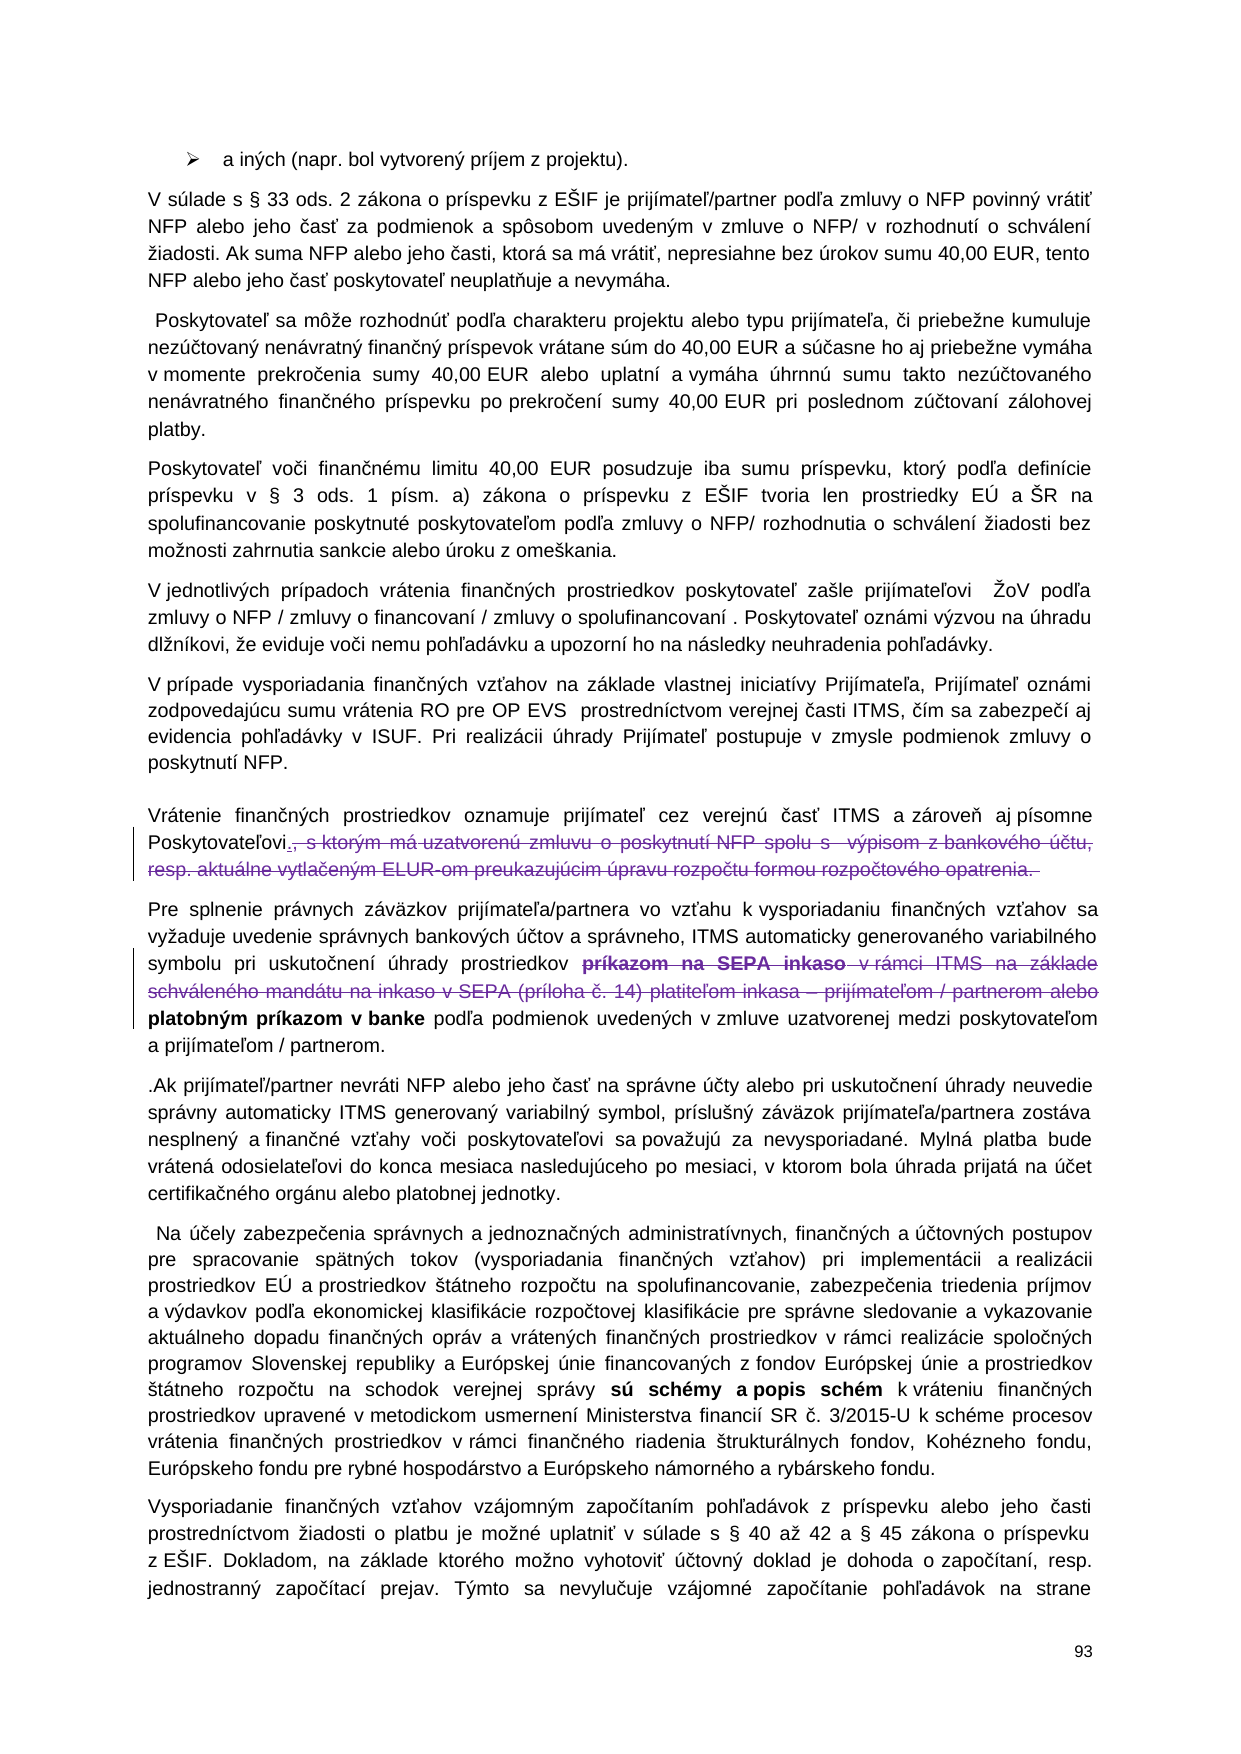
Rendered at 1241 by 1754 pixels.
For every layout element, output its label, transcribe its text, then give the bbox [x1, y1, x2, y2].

text V súlade s § 33 ods. 2 zákona o príspevku z EŠIF je prijímateľ/partner podľa zmluvy o NFP povinný vrátiť NFP alebo jeho časť za podmienok a spôsobom uvedeným v zmluve o NFP/ v rozhodnutí o schválení žiadosti. Ak suma NFP alebo jeho časti, ktorá sa má vrátiť, nepresiahne bez úrokov sumu 40,00 EUR, tento NFP alebo jeho časť poskytovateľ neuplatňuje a nevymáha. [148, 187, 1092, 292]
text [148, 1495, 1092, 1599]
text V prípade vysporiadania finančných vzťahov na základe vlastnej iniciatívy Prijímateľa, Prijímateľ oznámi zodpovedajúcu sumu vrátenia RO pre OP EVS prostredníctvom verejnej časti ITMS, čím sa zabezpečí aj evidencia pohľadávky v ISUF. Pri realizácii úhrady Prijímateľ postupuje v zmysle podmienok zmluvy o poskytnutí NFP. [148, 672, 1092, 773]
list a iných (napr. bol vytvorený príjem z projektu). [185, 148, 1092, 171]
text Pre splnenie právnych záväzkov prijímateľa/partnera vo vzťahu k vysporiadaniu finančných vzťahov sa vyžaduje uvedenie správnych bankových účtov a správneho, ITMS automaticky generovaného variabilného symbolu pri uskutočnení úhrady prostriedkov platobným príkazom v banke podľa podmienok uvedených v zmluve uzatvorenej medzi poskytovateľom a prijímateľom / partnerom. [148, 993, 1098, 1057]
text Vrátenie finančných prostriedkov oznamuje prijímateľ cez verejnú časť ITMS a zároveň aj písomne Poskytovateľovi [148, 804, 1092, 881]
text Poskytovateľ voči finančnému limitu 40,00 EUR posudzuje iba sumu príspevku, ktorý podľa definície príspevku v § 3 ods. 1 písm. a) zákona o príspevku z EŠIF tvoria len prostriedky EÚ a ŠR na spolufinancovanie poskytnuté poskytovateľom podľa zmluvy o NFP/ rozhodnutia o schválení žiadosti bez možnosti zahrnutia sankcie alebo úroku z omeškania. [148, 457, 1092, 561]
text V jednotlivých prípadoch vrátenia finančných prostriedkov poskytovateľ zašle prijímateľovi ŽoV podľa zmluvy o NFP / zmluvy o financovaní / zmluvy o spolufinancovaní . Poskytovateľ oznámi výzvou na úhradu dlžníkovi, že eviduje voči nemu pohľadávku a upozorní ho na následky neuhradenia pohľadávky. [148, 578, 1092, 656]
text .Ak prijímateľ/partner nevráti NFP alebo jeho časť na správne účty alebo pri uskutočnení úhrady neuvedie správny automaticky ITMS generovaný variabilný symbol, príslušný záväzok prijímateľa/partnera zostáva nesplnený a finančné vzťahy voči poskytovateľovi sa považujú za nevysporiadané. Mylná platba bude vrátená odosielateľovi do konca mesiaca nasledujúceho po mesiaci, v ktorom bola úhrada prijatá na účet certifikačného orgánu alebo platobnej jednotky. [148, 1073, 1092, 1205]
text Poskytovateľ sa môže rozhodnúť podľa charakteru projektu alebo typu prijímateľa, či priebežne kumuluje nezúčtovaný nenávratný finančný príspevok vrátane súm do 40,00 EUR a súčasne ho aj priebežne vymáha v momente prekročenia sumy 40,00 EUR alebo uplatní a vymáha úhrnnú sumu takto nezúčtovaného nenávratného finančného príspevku po prekročení sumy 40,00 EUR pri poslednom zúčtovaní zálohovej platby. [148, 309, 1092, 440]
text Pre splnenie právnych záväzkov prijímateľa/partnera vo vzťahu k vysporiadaniu finančných vzťahov sa vyžaduje uvedenie správnych bankových účtov a správneho, ITMS automaticky generovaného variabilného symbolu pri uskutočnení úhrady prostriedkov platobným príkazom v banke podľa podmienok uvedených v zmluve uzatvorenej medzi poskytovateľom a prijímateľom / partnerom. [148, 898, 1098, 992]
text Na účely zabezpečenia správnych a jednoznačných administratívnych, finančných a účtovných postupov pre spracovanie spätných tokov (vysporiadania finančných vzťahov) pri implementácii a realizácii prostriedkov EÚ a prostriedkov štátneho rozpočtu na spolufinancovanie, zabezpečenia triedenia príjmov a výdavkov podľa ekonomickej klasifikácie rozpočtovej klasifikácie pre správne sledovanie a vykazovanie aktuálneho dopadu finančných opráv a vrátených finančných prostriedkov v rámci realizácie spoločných programov Slovenskej republiky a Európskej únie financovaných z fondov Európskej únie a prostriedkov štátneho rozpočtu na schodok verejnej správy sú schémy a popis schém k vráteniu finančných prostriedkov upravené v metodickom usmernení Ministerstva financií SR č. 3/2015-U k schéme procesov vrátenia finančných prostriedkov v rámci finančného riadenia štrukturálnych fondov, Kohézneho fondu, Európskeho fondu pre rybné hospodárstvo a Európskeho námorného a rybárskeho fondu. [148, 1222, 1092, 1479]
